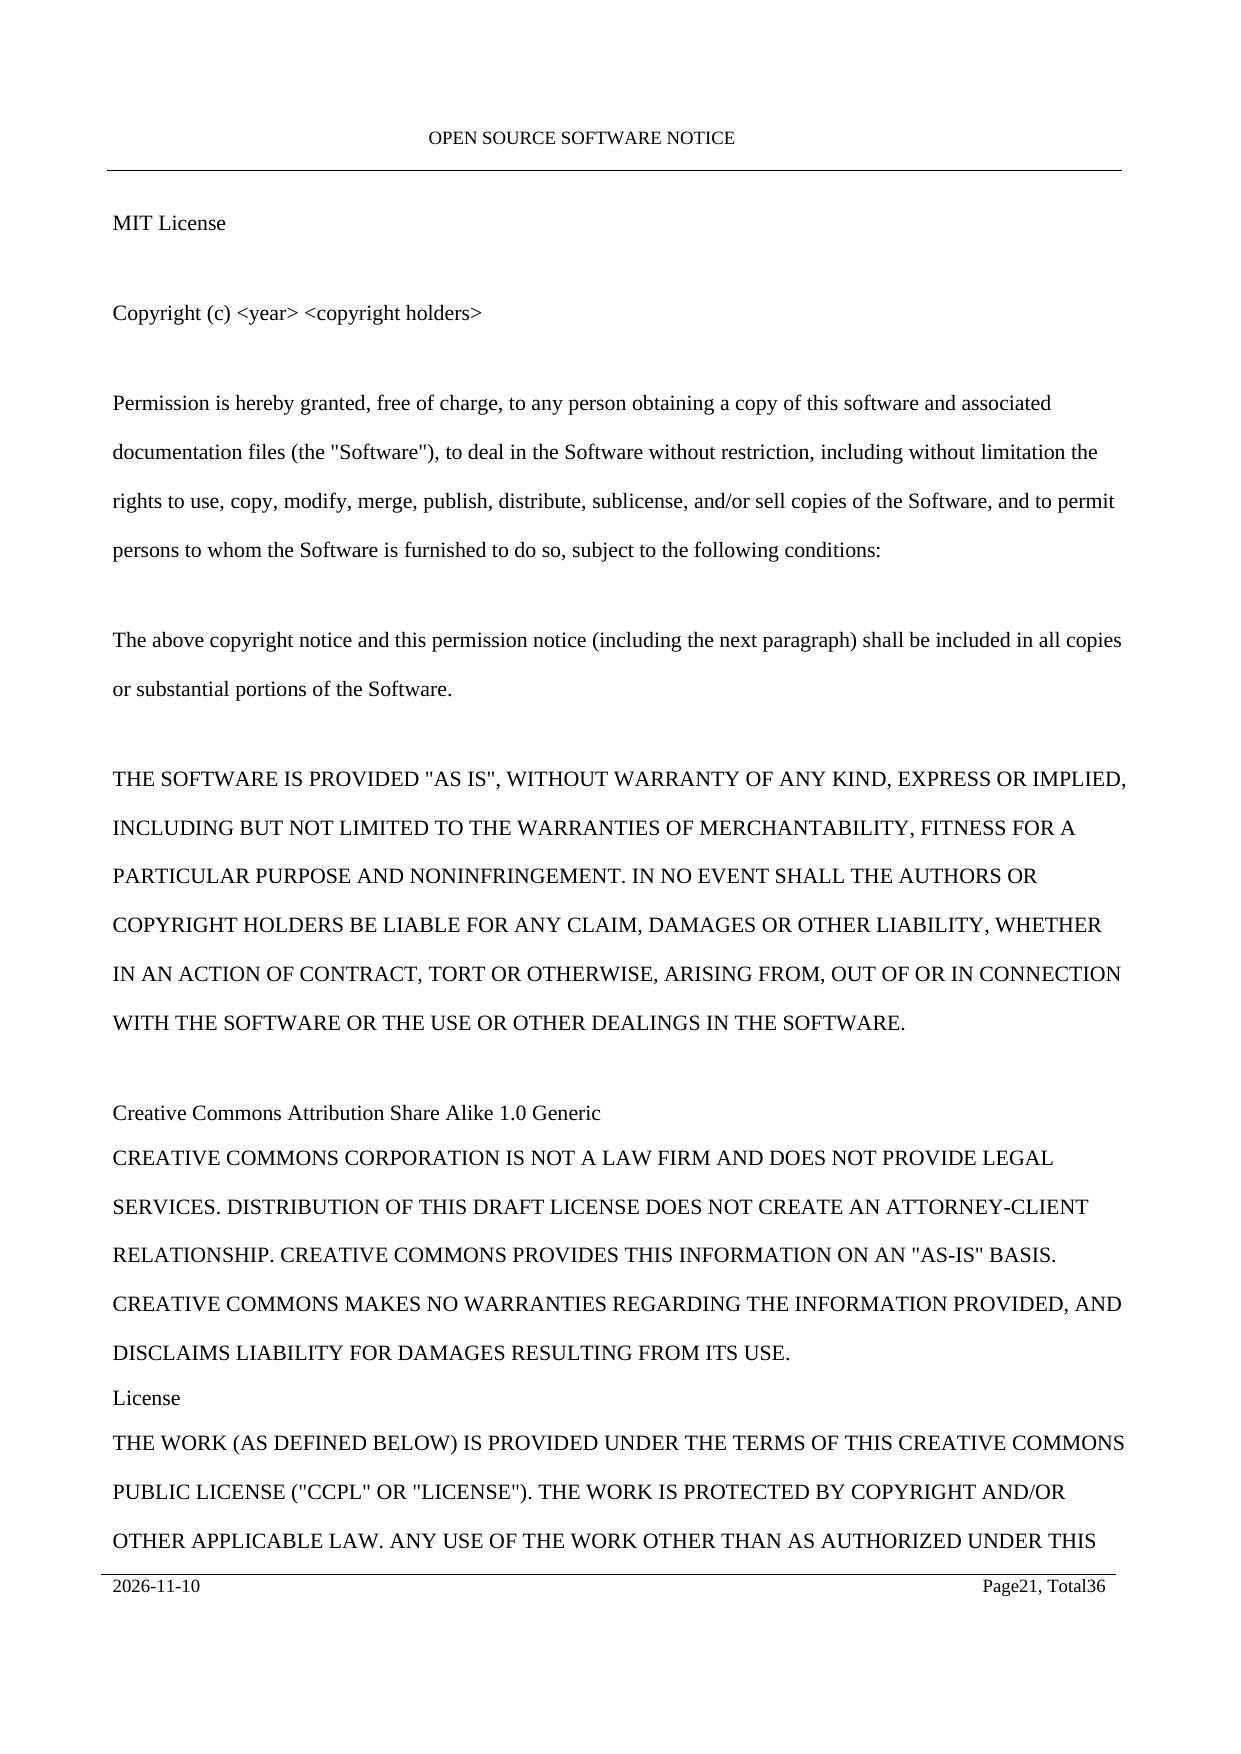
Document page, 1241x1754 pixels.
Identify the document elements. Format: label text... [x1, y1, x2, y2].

text MIT License [112, 206, 1128, 239]
text Copyright (c) <year> <copyright holders> [112, 297, 1128, 329]
text Permission is hereby granted, free of charge, to any person obtaining a copy of this software and associated documentation files (the "Software"), to deal in the Software without restriction, including without limitation the rights to use, copy, modify, merge, publish, distribute, sublicense, and/or sell copies of the Software, and to permit persons to whom the Software is furnished to do so, subject to the following conditions: [112, 387, 1128, 566]
text THE SOFTWARE IS PROVIDED "AS IS", WITHOUT WARRANTY OF ANY KIND, EXPRESS OR IMPLIED, INCLUDING BUT NOT LIMITED TO THE WARRANTIES OF MERCHANTABILITY, FITNESS FOR A PARTICULAR PURPOSE AND NONINFRINGEMENT. IN NO EVENT SHALL THE AUTHORS OR COPYRIGHT HOLDERS BE LIABLE FOR ANY CLAIM, DAMAGES OR OTHER LIABILITY, WHETHER IN AN ACTION OF CONTRACT, TORT OR OTHERWISE, ARISING FROM, OUT OF OR IN CONNECTION WITH THE SOFTWARE OR THE USE OR OTHER DEALINGS IN THE SOFTWARE. [112, 762, 1128, 1038]
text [112, 1426, 1128, 1556]
text CREATIVE COMMONS CORPORATION IS NOT A LAW FIRM AND DOES NOT PROVIDE LEGAL SERVICES. DISTRIBUTION OF THIS DRAFT LICENSE DOES NOT CREATE AN ATTORNEY-CLIENT RELATIONSHIP. CREATIVE COMMONS PROVIDES THIS INFORMATION ON AN "AS-IS" BASIS. CREATIVE COMMONS MAKES NO WARRANTIES REGARDING THE INFORMATION PROVIDED, AND DISCLAIMS LIABILITY FOR DAMAGES RESULTING FROM ITS USE. [112, 1141, 1128, 1369]
text License [112, 1381, 1128, 1414]
text Creative Commons Attribution Share Alike 1.0 Generic [112, 1096, 1128, 1129]
text The above copyright notice and this permission notice (including the next paragraph) shall be included in all copies or substantial portions of the Software. [112, 623, 1128, 704]
